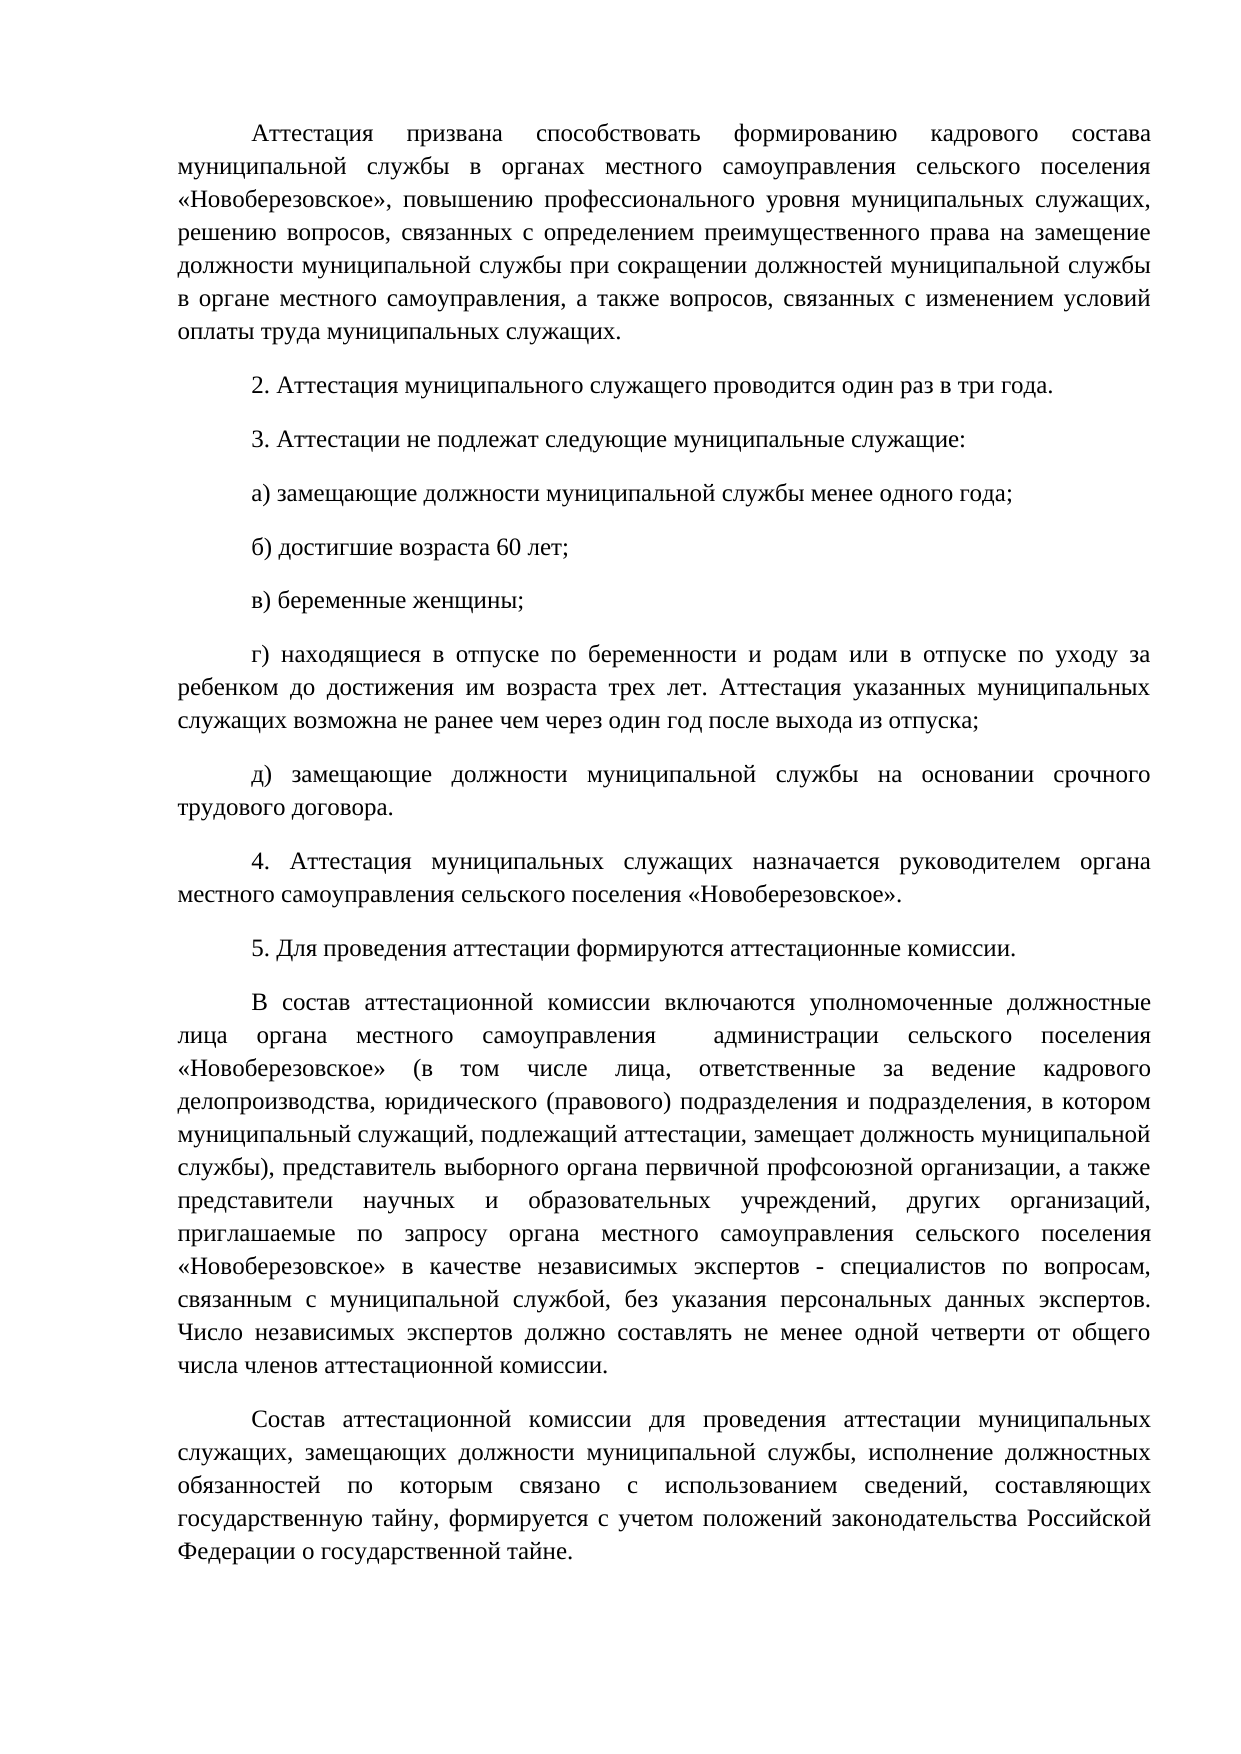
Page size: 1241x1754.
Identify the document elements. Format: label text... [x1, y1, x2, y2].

text б) достигшие возраста 60 лет; [177, 532, 1152, 560]
text г) находящиеся в отпуске по беременности и родам или в отпуске по уходу за ребенком до достижения им возраста трех лет. Аттестация указанных муниципальных служащих возможна не ранее чем через один год после выхода из отпуска; [177, 639, 1152, 734]
text 5. Для проведения аттестации формируются аттестационные комиссии. [177, 933, 1152, 962]
text Состав аттестационной комиссии для проведения аттестации муниципальных служащих, замещающих должности муниципальной службы, исполнение должностных обязанностей по которым связано с использованием сведений, составляющих государственную тайну, формируется с учетом положений законодательства Российской Федерации о государственной тайне. [177, 1404, 1152, 1565]
text 3. Аттестации не подлежат следующие муниципальные служащие: [177, 424, 1152, 453]
text Аттестация призвана способствовать формированию кадрового состава муниципальной службы в органах местного самоуправления сельского поселения «Новоберезовское», повышению профессионального уровня муниципальных служащих, решению вопросов, связанных с определением преимущественного права на замещение должности муниципальной службы при сокращении должностей муниципальной службы в органе местного самоуправления, а также вопросов, связанных с изменением условий оплаты труда муниципальных служащих. [177, 118, 1152, 345]
text 2. Аттестация муниципального служащего проводится один раз в три года. [177, 370, 1152, 399]
text д) замещающие должности муниципальной службы на основании срочного трудового договора. [177, 759, 1152, 821]
text а) замещающие должности муниципальной службы менее одного года; [177, 478, 1152, 507]
text 4. Аттестация муниципальных служащих назначается руководителем органа местного самоуправления сельского поселения «Новоберезовское». [177, 846, 1152, 908]
text в) беременные женщины; [177, 586, 1152, 614]
text В состав аттестационной комиссии включаются уполномоченные должностные лица органа местного самоуправления администрации сельского поселения «Новоберезовское» (в том числе лица, ответственные за ведение кадрового делопроизводства, юридического (правового) подразделения и подразделения, в котором муниципальный служащий, подлежащий аттестации, замещает должность муниципальной службы), представитель выборного органа первичной профсоюзной организации, а также представители научных и образовательных учреждений, других организаций, приглашаемые по запросу органа местного самоуправления сельского поселения «Новоберезовское» в качестве независимых экспертов - специалистов по вопросам, связанным с муниципальной службой, без указания персональных данных экспертов. Число независимых экспертов должно составлять не менее одной четверти от общего числа членов аттестационной комиссии. [177, 987, 1152, 1379]
